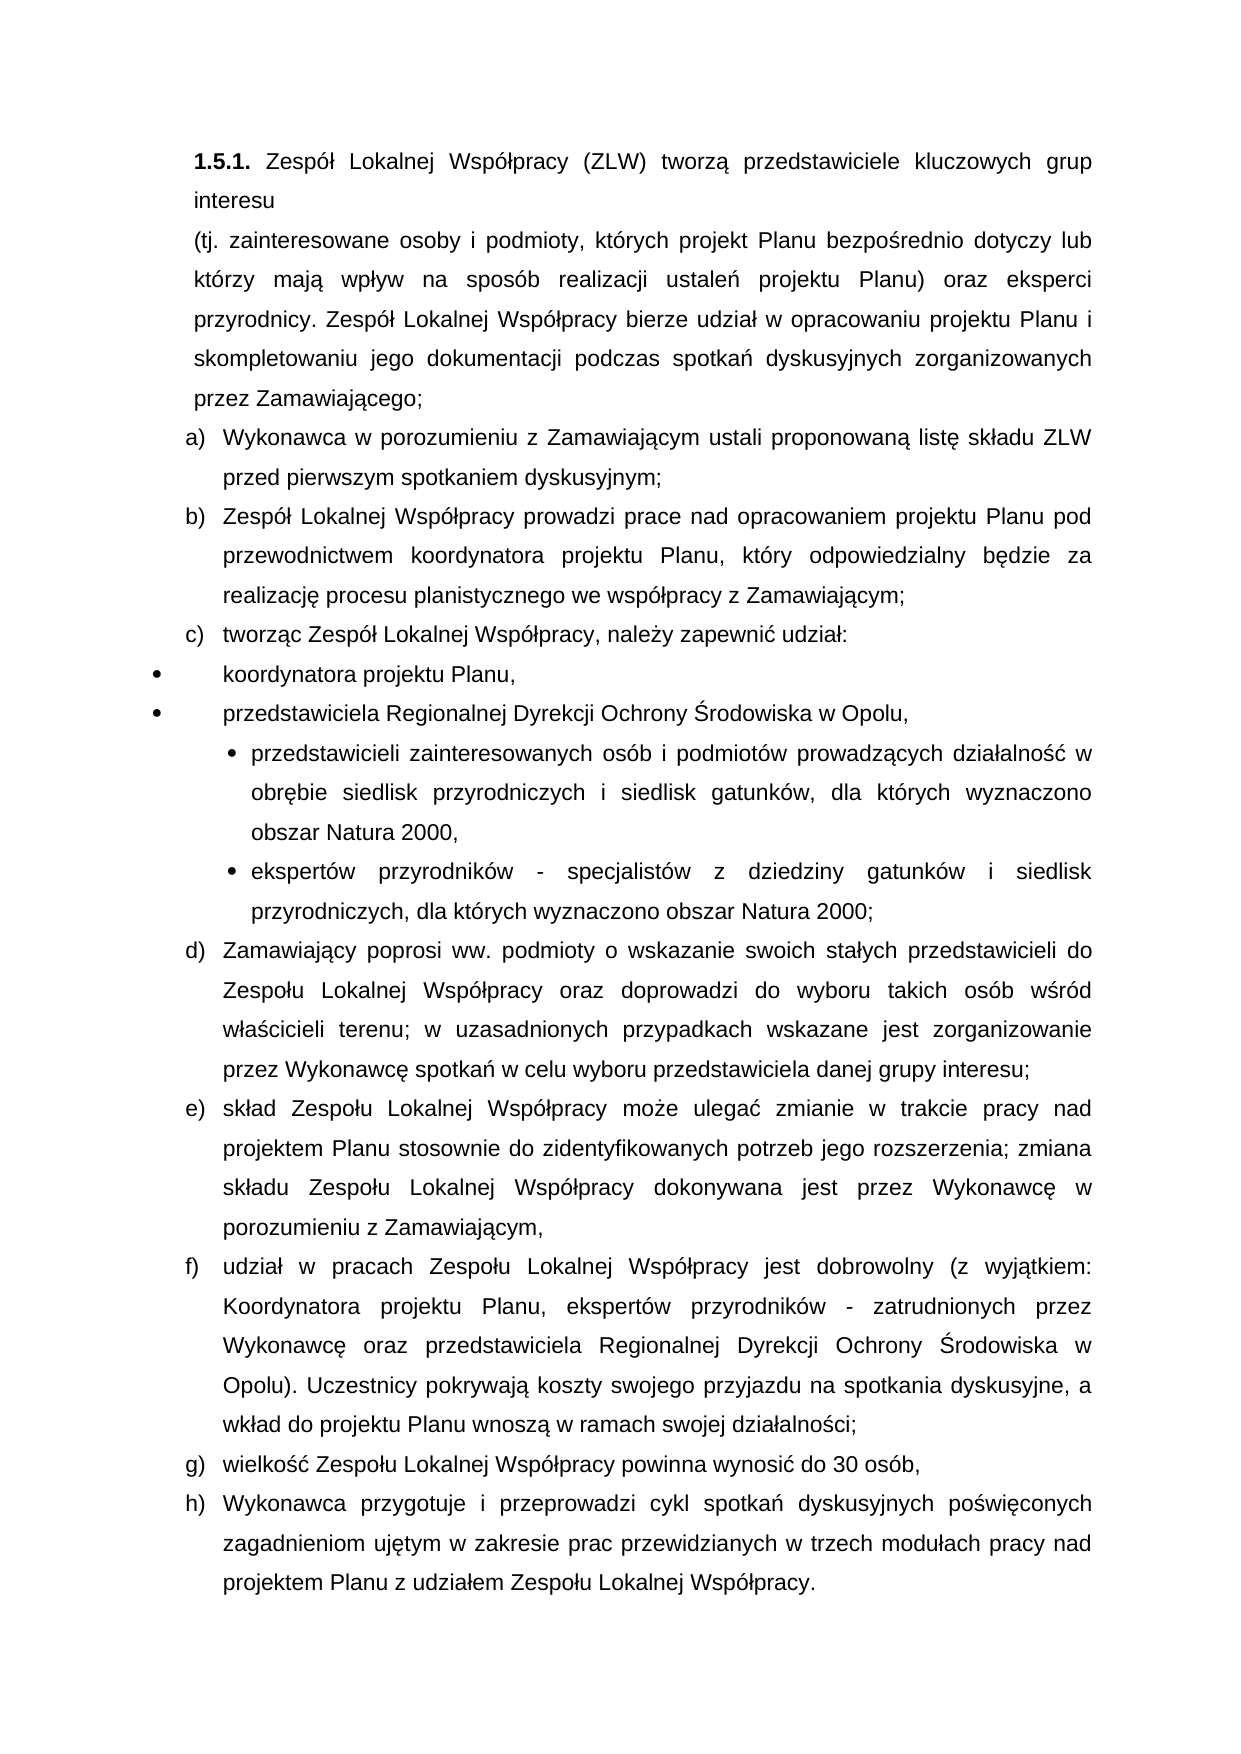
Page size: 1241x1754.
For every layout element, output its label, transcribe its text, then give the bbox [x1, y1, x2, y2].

list przedstawicieli zainteresowanych osób i podmiotów prowadzących działalność w obrębie siedlisk przyrodniczych i siedlisk gatunków, dla których wyznaczono obszar Natura 2000, [228, 740, 1092, 845]
list koordynatora projektu Planu, [148, 661, 1092, 687]
list Wykonawca przygotuje i przeprowadzi cykl spotkań dyskusyjnych poświęconych zagadnieniom ujętym w zakresie prac przewidzianych w trzech modułach pracy nad projektem Planu z udziałem Zespołu Lokalnej Współpracy. [185, 1490, 1092, 1595]
list przedstawiciela Regionalnej Dyrekcji Ochrony Środowiska w Opolu, [148, 700, 1092, 727]
list Wykonawca w porozumieniu z Zamawiającym ustali proponowaną listę składu ZLW przed pierwszym spotkaniem dyskusyjnym; [185, 424, 1092, 490]
list ekspertów przyrodników - specjalistów z dziedziny gatunków i siedlisk przyrodniczych, dla których wyznaczono obszar Natura 2000; [228, 858, 1092, 924]
list udział w pracach Zespołu Lokalnej Współpracy jest dobrowolny (z wyjątkiem: Koordynatora projektu Planu, ekspertów przyrodników - zatrudnionych przez Wykonawcę oraz przedstawiciela Regionalnej Dyrekcji Ochrony Środowiska w Opolu). Uczestnicy pokrywają koszty swojego przyjazdu na spotkania dyskusyjne, a wkład do projektu Planu wnoszą w ramach swojej działalności; [185, 1253, 1092, 1437]
text 1.5.1. Zespół Lokalnej Współpracy (ZLW) tworzą przedstawiciele kluczowych grup interesu (tj. zainteresowane osoby i podmioty, których projekt Planu bezpośrednio dotyczy lub którzy mają wpływ na sposób realizacji ustaleń projektu Planu) oraz eksperci przyrodnicy. Zespół Lokalnej Współpracy bierze udział w opracowaniu projektu Planu i skompletowaniu jego dokumentacji podczas spotkań dyskusyjnych zorganizowanych przez Zamawiającego; [193, 148, 1092, 411]
list wielkość Zespołu Lokalnej Współpracy powinna wynosić do 30 osób, [185, 1451, 1092, 1477]
list tworząc Zespół Lokalnej Współpracy, należy zapewnić udział: [185, 621, 1092, 648]
list Zespół Lokalnej Współpracy prowadzi prace nad opracowaniem projektu Planu pod przewodnictwem koordynatora projektu Planu, który odpowiedzialny będzie za realizację procesu planistycznego we współpracy z Zamawiającym; [185, 503, 1092, 608]
list skład Zespołu Lokalnej Współpracy może ulegać zmianie w trakcie pracy nad projektem Planu stosownie do zidentyfikowanych potrzeb jego rozszerzenia; zmiana składu Zespołu Lokalnej Współpracy dokonywana jest przez Wykonawcę w porozumieniu z Zamawiającym, [185, 1095, 1092, 1240]
list Zamawiający poprosi ww. podmioty o wskazanie swoich stałych przedstawicieli do Zespołu Lokalnej Współpracy oraz doprowadzi do wyboru takich osób wśród właścicieli terenu; w uzasadnionych przypadkach wskazane jest zorganizowanie przez Wykonawcę spotkań w celu wyboru przedstawiciela danej grupy interesu; [185, 937, 1092, 1082]
